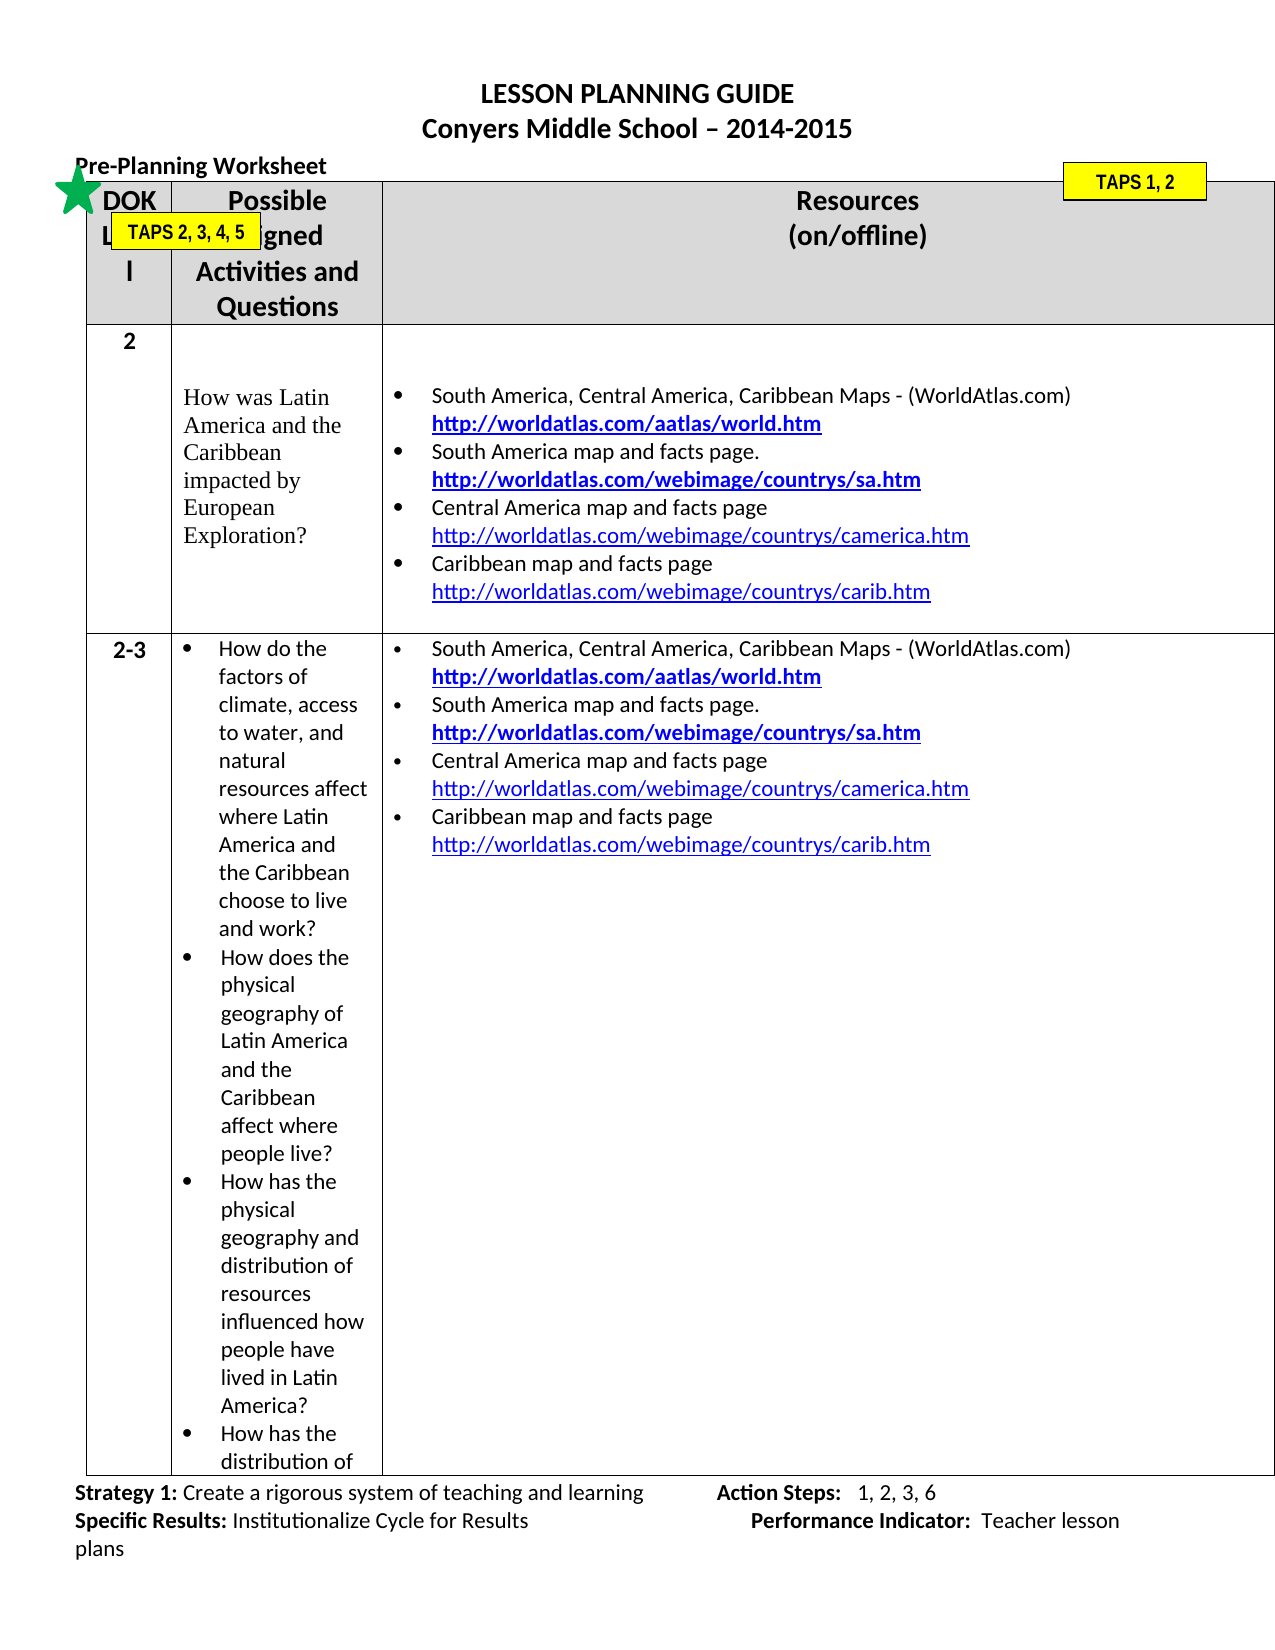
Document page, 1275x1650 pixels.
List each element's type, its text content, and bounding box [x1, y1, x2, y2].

table_cell 2-3 [87, 634, 171, 1475]
table_cell 2 [87, 325, 171, 633]
table_header Possible Aligned Activities and Questions [172, 182, 382, 324]
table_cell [383, 634, 1274, 1475]
table_cell How was Latin America and the Caribbean impacted by European Exploration? [172, 325, 382, 633]
table_header Resources (on/offline) [383, 182, 1274, 324]
text Pre-Planning Worksheet [75, 150, 1125, 181]
table_header DOK Level [87, 182, 171, 324]
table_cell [172, 634, 382, 1475]
